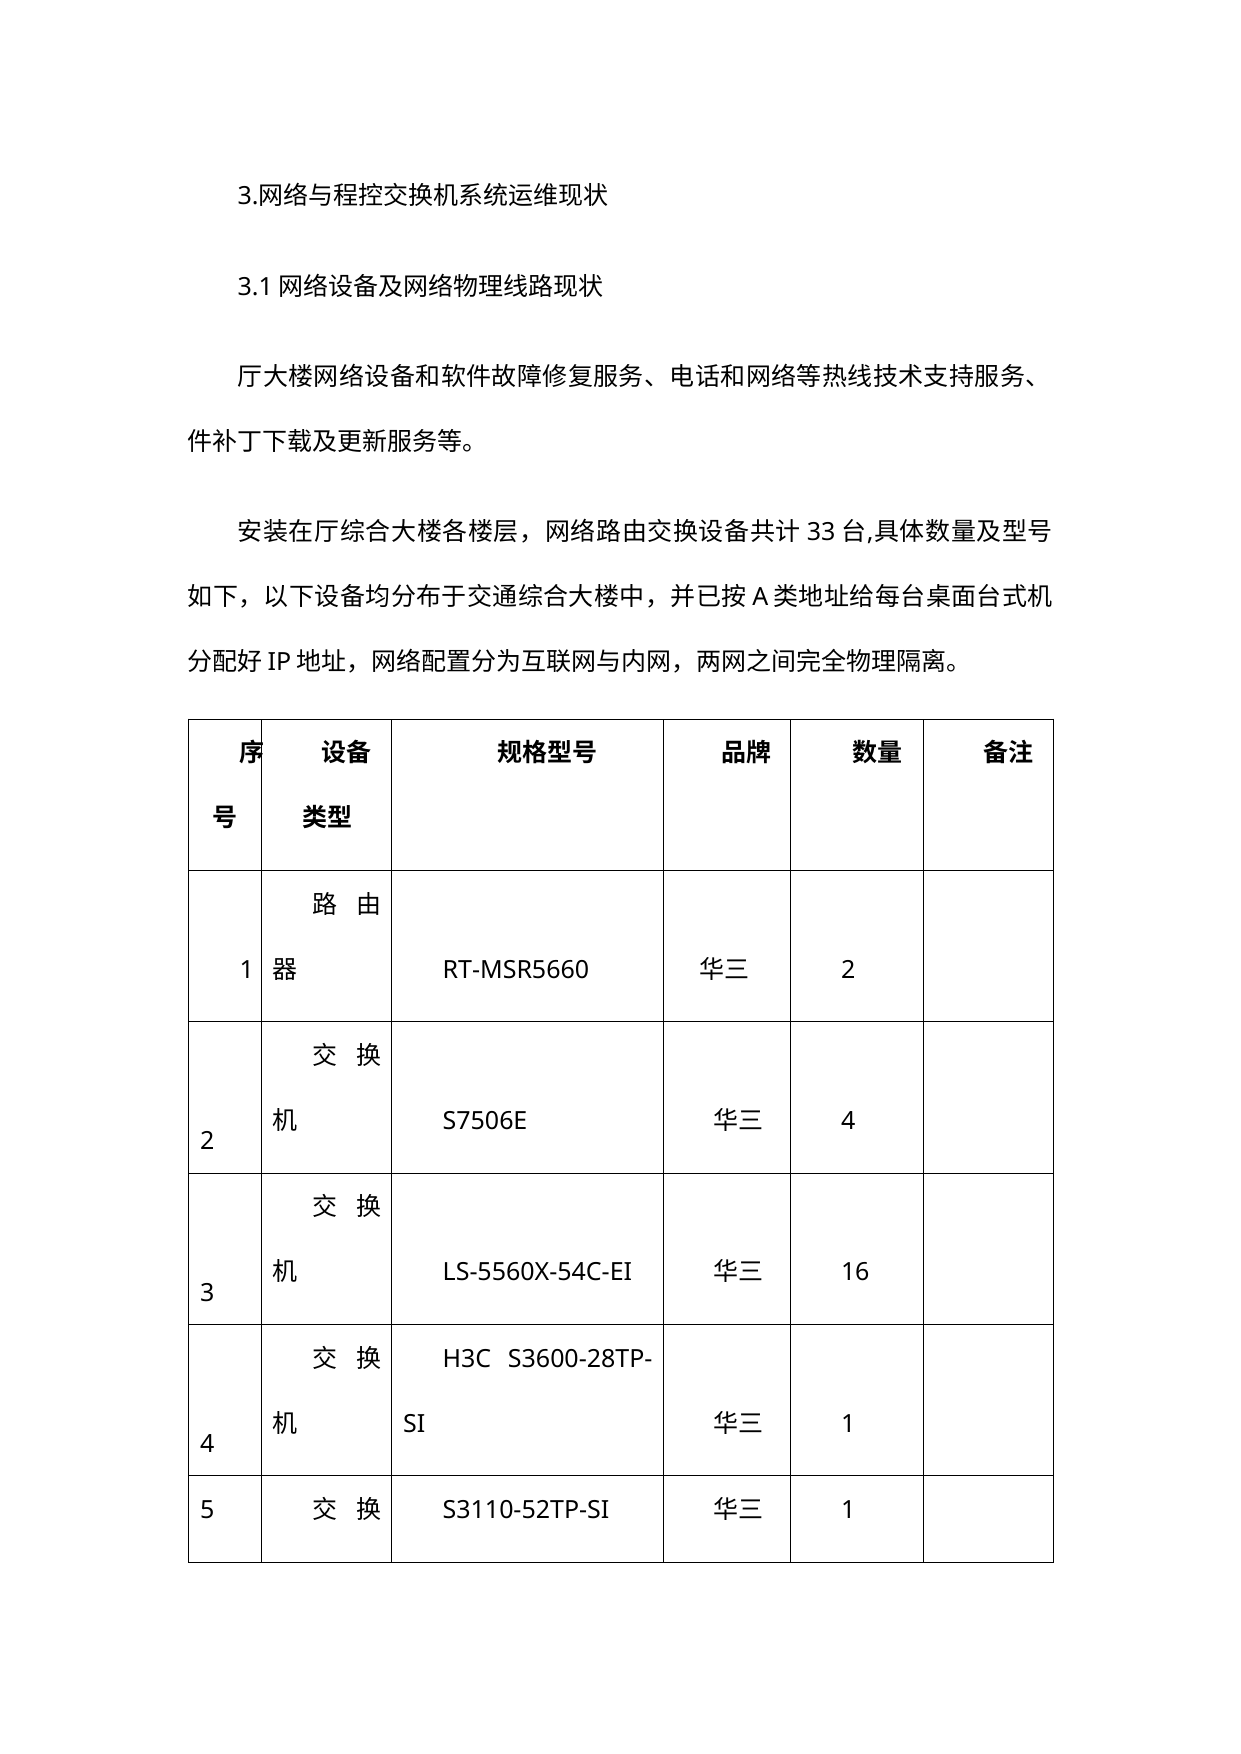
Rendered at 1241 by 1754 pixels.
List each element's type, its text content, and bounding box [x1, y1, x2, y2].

table_header 规格型号 [392, 720, 663, 870]
text 安装在厅综合大楼各楼层，网络路由交换设备共计33台,具体数量及型号如下，以下设备均分布于交通综合大楼中，并已按A类地址给每台桌面台式机分配好IP地址，网络配置分为互联网与内网，两网之间完全物理隔离。 [187, 498, 1053, 693]
table_header 品牌 [664, 720, 790, 870]
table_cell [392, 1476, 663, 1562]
text 厅大楼网络设备和软件故障修复服务、电话和网络等热线技术支持服务、件补丁下载及更新服务等。 [187, 343, 1053, 473]
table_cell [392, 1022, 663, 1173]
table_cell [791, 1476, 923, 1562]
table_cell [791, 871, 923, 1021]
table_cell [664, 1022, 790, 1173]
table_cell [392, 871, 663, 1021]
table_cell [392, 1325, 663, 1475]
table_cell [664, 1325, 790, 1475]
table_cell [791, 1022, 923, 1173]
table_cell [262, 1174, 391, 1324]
table_cell 路由器 [262, 871, 391, 1021]
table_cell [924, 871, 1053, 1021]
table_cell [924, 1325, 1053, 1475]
text 3.网络与程控交换机系统运维现状 [187, 162, 1053, 227]
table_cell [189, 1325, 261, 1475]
table_header 序号 [189, 720, 261, 870]
table_header 设备类型 [262, 720, 391, 870]
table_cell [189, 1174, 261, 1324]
text 3.1网络设备及网络物理线路现状 [187, 253, 1053, 318]
table_cell 1 [189, 871, 261, 1021]
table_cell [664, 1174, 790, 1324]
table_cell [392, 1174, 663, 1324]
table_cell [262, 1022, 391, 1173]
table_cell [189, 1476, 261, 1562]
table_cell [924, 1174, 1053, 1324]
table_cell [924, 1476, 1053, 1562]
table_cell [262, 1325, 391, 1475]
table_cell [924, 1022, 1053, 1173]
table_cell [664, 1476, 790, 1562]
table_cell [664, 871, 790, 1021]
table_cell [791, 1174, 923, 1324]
table_header 数量 [791, 720, 923, 870]
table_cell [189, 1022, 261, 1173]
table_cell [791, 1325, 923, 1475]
table_header 备注 [924, 720, 1053, 870]
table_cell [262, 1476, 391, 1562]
